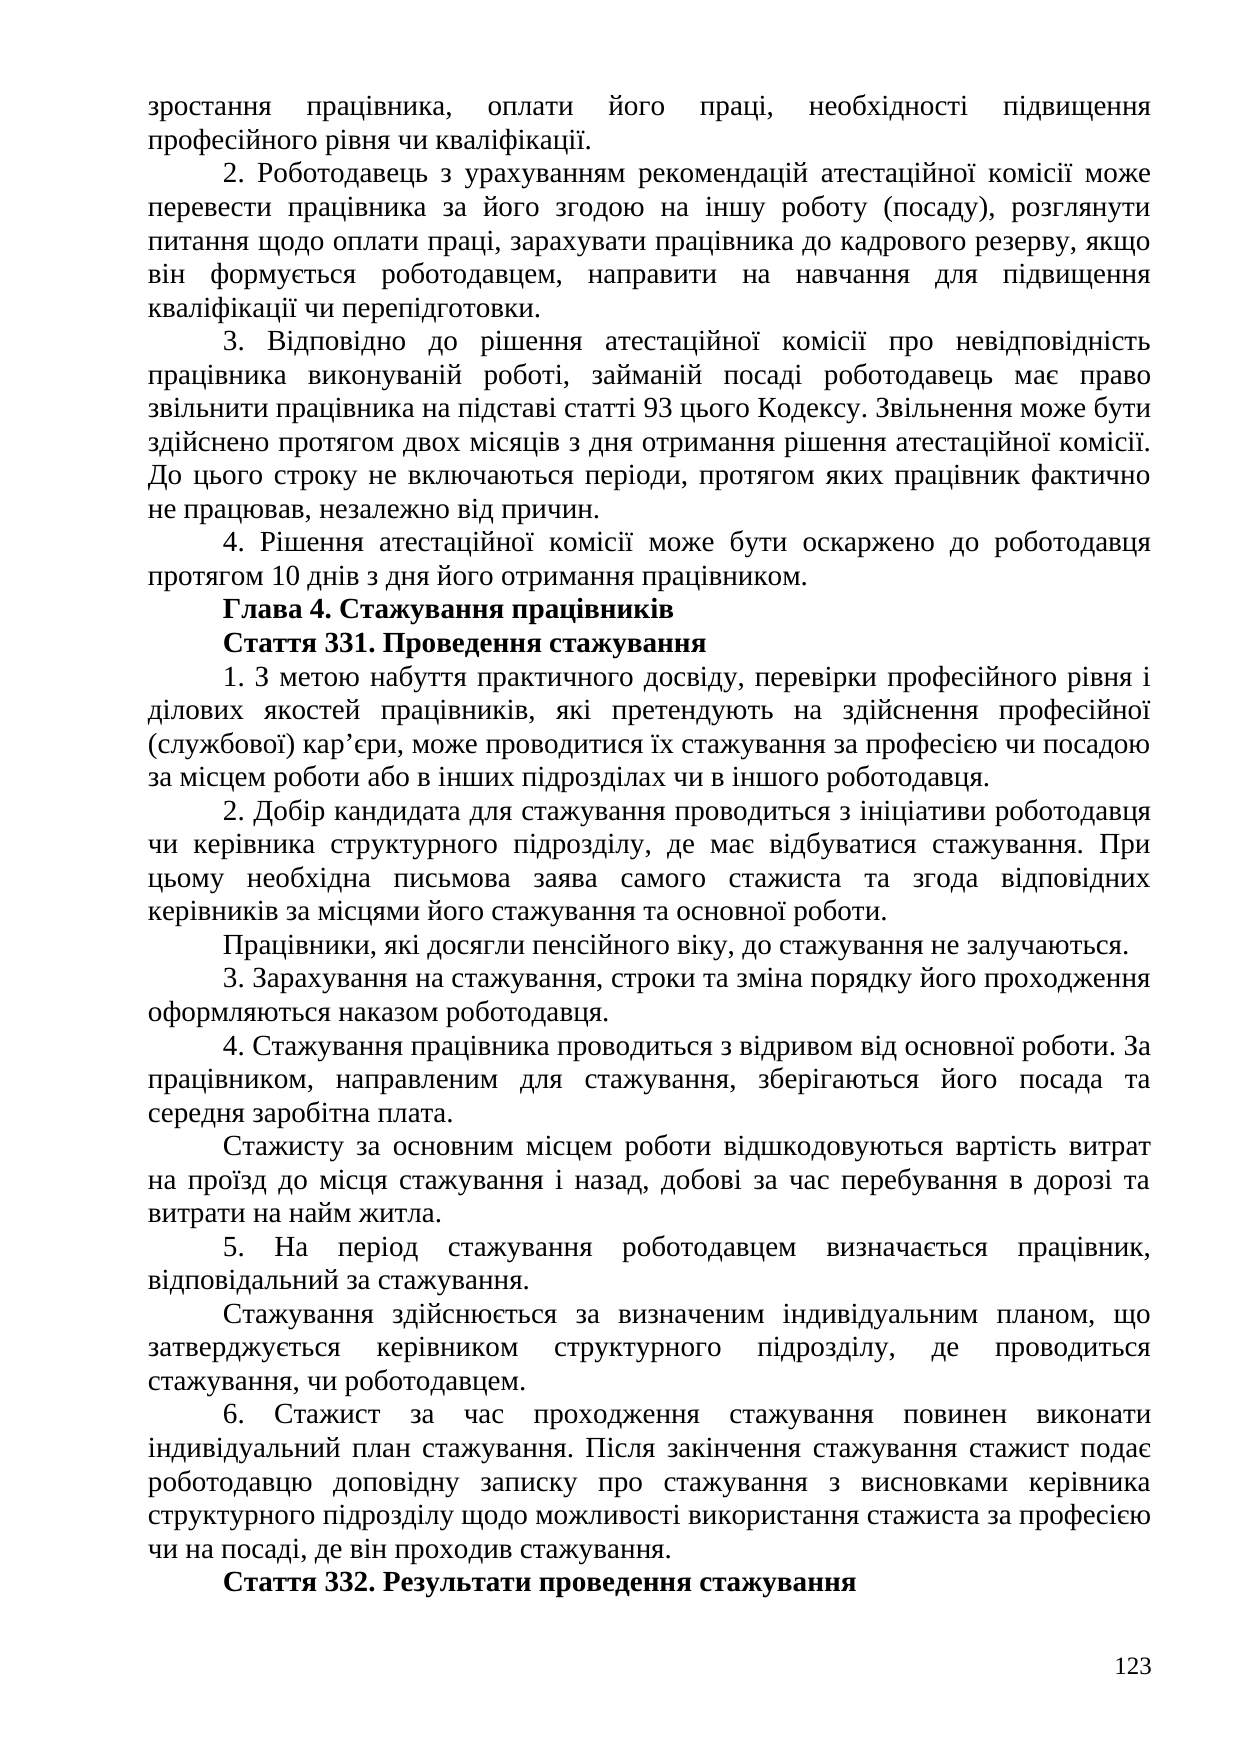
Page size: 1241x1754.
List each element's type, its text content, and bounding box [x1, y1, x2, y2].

text 3. Відповідно до рішення атестаційної комісії про невідповідність працівника виконуваній роботі, займаній посаді роботодавець має право звільнити працівника на підставі статті 93 цього Кодексу. Звільнення може бути здійснено протягом двох місяців з дня отримання рішення атестаційної комісії. До цього строку не включаються періоди, протягом яких працівник фактично не працював, незалежно від причин. [148, 323, 1152, 524]
text 6. Стажист за час проходження стажування повинен виконати індивідуальний план стажування. Після закінчення стажування стажист подає роботодавцю доповідну записку про стажування з висновками керівника структурного підрозділу щодо можливості використання стажиста за професією чи на посаді, де він проходив стажування. [148, 1397, 1152, 1564]
text Стаття 332. Результати проведення стажування [148, 1564, 1152, 1598]
text Стажисту за основним місцем роботи відшкодовуються вартість витрат на проїзд до місця стажування і назад, добові за час перебування в дорозі та витрати на найм житла. [148, 1128, 1152, 1229]
text Глава 4. Стажування працівників [148, 592, 1152, 625]
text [148, 88, 1152, 156]
text Стаття 331. Проведення стажування [148, 625, 1152, 659]
text 2. Роботодавець з урахуванням рекомендацій атестаційної комісії може перевести працівника за його згодою на іншу роботу (посаду), розглянути питання щодо оплати праці, зарахувати працівника до кадрового резерву, якщо він формується роботодавцем, направити на навчання для підвищення кваліфікації чи перепідготовки. [148, 156, 1152, 323]
text 4. Стажування працівника проводиться з відривом від основної роботи. За працівником, направленим для стажування, зберігаються його посада та середня заробітна плата. [148, 1028, 1152, 1128]
text 3. Зарахування на стажування, строки та зміна порядку його проходження оформляються наказом роботодавця. [148, 961, 1152, 1028]
text 1. З метою набуття практичного досвіду, перевірки професійного рівня і ділових якостей працівників, які претендують на здійснення професійної (службової) кар’єри, може проводитися їх стажування за професією чи посадою за місцем роботи або в інших підрозділах чи в іншого роботодавця. [148, 659, 1152, 793]
text Стажування здійснюється за визначеним індивідуальним планом, що затверджується керівником структурного підрозділу, де проводиться стажування, чи роботодавцем. [148, 1296, 1152, 1397]
text 4. Рішення атестаційної комісії може бути оскаржено до роботодавця протягом 10 днів з дня його отримання працівником. [148, 524, 1152, 592]
text 2. Добір кандидата для стажування проводиться з ініціативи роботодавця чи керівника структурного підрозділу, де має відбуватися стажування. При цьому необхідна письмова заява самого стажиста та згода відповідних керівників за місцями його стажування та основної роботи. [148, 793, 1152, 927]
text Працівники, які досягли пенсійного віку, до стажування не залучаються. [148, 927, 1152, 961]
text 5. На період стажування роботодавцем визначається працівник, відповідальний за стажування. [148, 1229, 1152, 1296]
